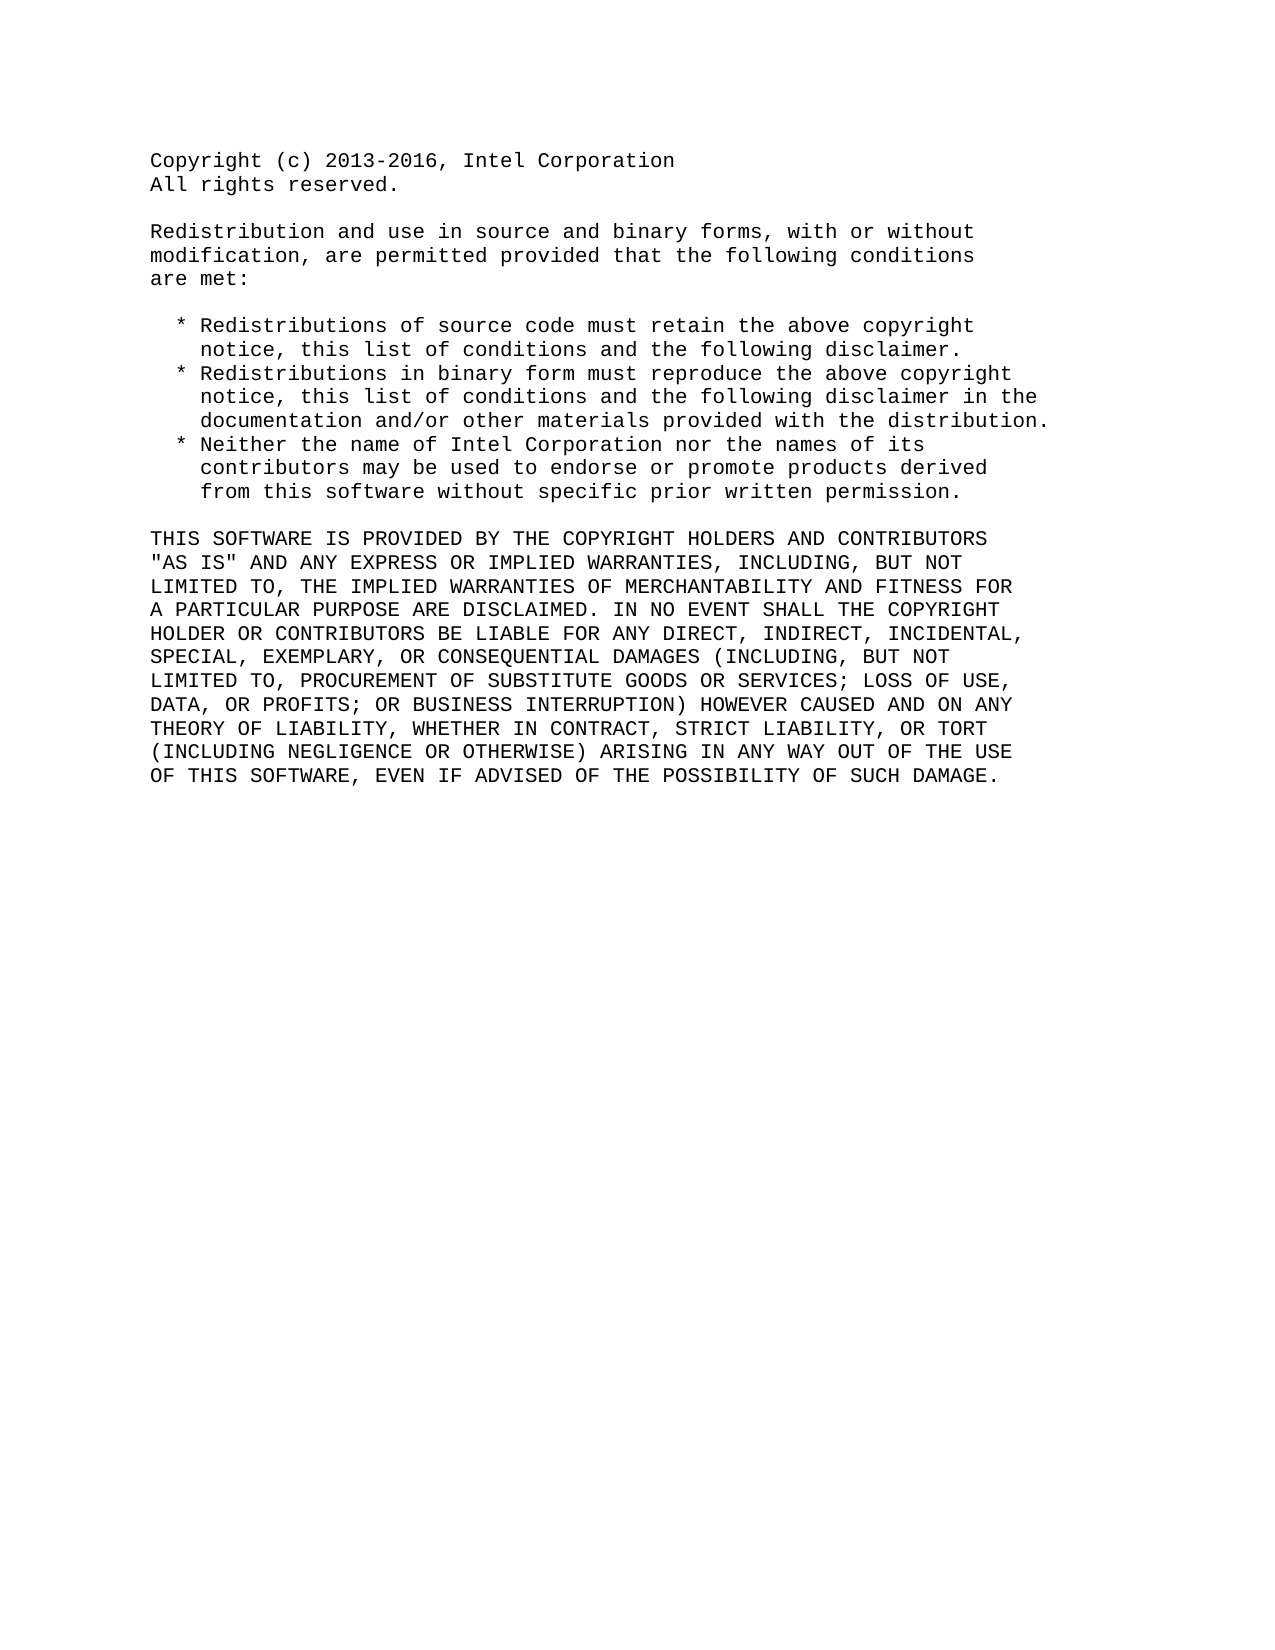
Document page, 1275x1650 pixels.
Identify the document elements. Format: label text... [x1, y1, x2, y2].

text * Neither the name of Intel Corporation nor the names of its [150, 434, 1125, 457]
text (INCLUDING NEGLIGENCE OR OTHERWISE) ARISING IN ANY WAY OUT OF THE USE [150, 741, 1125, 765]
text THIS SOFTWARE IS PROVIDED BY THE COPYRIGHT HOLDERS AND CONTRIBUTORS [150, 528, 1125, 552]
text * Redistributions in binary form must reproduce the above copyright [150, 363, 1125, 386]
text notice, this list of conditions and the following disclaimer in the [150, 386, 1125, 410]
text THEORY OF LIABILITY, WHETHER IN CONTRACT, STRICT LIABILITY, OR TORT [150, 717, 1125, 741]
text All rights reserved. [150, 174, 1125, 197]
text A PARTICULAR PURPOSE ARE DISCLAIMED. IN NO EVENT SHALL THE COPYRIGHT [150, 599, 1125, 623]
text OF THIS SOFTWARE, EVEN IF ADVISED OF THE POSSIBILITY OF SUCH DAMAGE. [150, 765, 1125, 788]
text documentation and/or other materials provided with the distribution. [150, 410, 1125, 434]
text modification, are permitted provided that the following conditions [150, 244, 1125, 268]
text SPECIAL, EXEMPLARY, OR CONSEQUENTIAL DAMAGES (INCLUDING, BUT NOT [150, 647, 1125, 670]
text are met: [150, 268, 1125, 292]
text "AS IS" AND ANY EXPRESS OR IMPLIED WARRANTIES, INCLUDING, BUT NOT [150, 552, 1125, 576]
text LIMITED TO, THE IMPLIED WARRANTIES OF MERCHANTABILITY AND FITNESS FOR [150, 576, 1125, 599]
text Redistribution and use in source and binary forms, with or without [150, 221, 1125, 244]
text HOLDER OR CONTRIBUTORS BE LIABLE FOR ANY DIRECT, INDIRECT, INCIDENTAL, [150, 623, 1125, 647]
text * Redistributions of source code must retain the above copyright [150, 316, 1125, 339]
text notice, this list of conditions and the following disclaimer. [150, 339, 1125, 363]
text DATA, OR PROFITS; OR BUSINESS INTERRUPTION) HOWEVER CAUSED AND ON ANY [150, 694, 1125, 717]
text LIMITED TO, PROCUREMENT OF SUBSTITUTE GOODS OR SERVICES; LOSS OF USE, [150, 670, 1125, 694]
text from this software without specific prior written permission. [150, 481, 1125, 505]
text contributors may be used to endorse or promote products derived [150, 457, 1125, 481]
text Copyright (c) 2013-2016, Intel Corporation [150, 150, 1125, 174]
